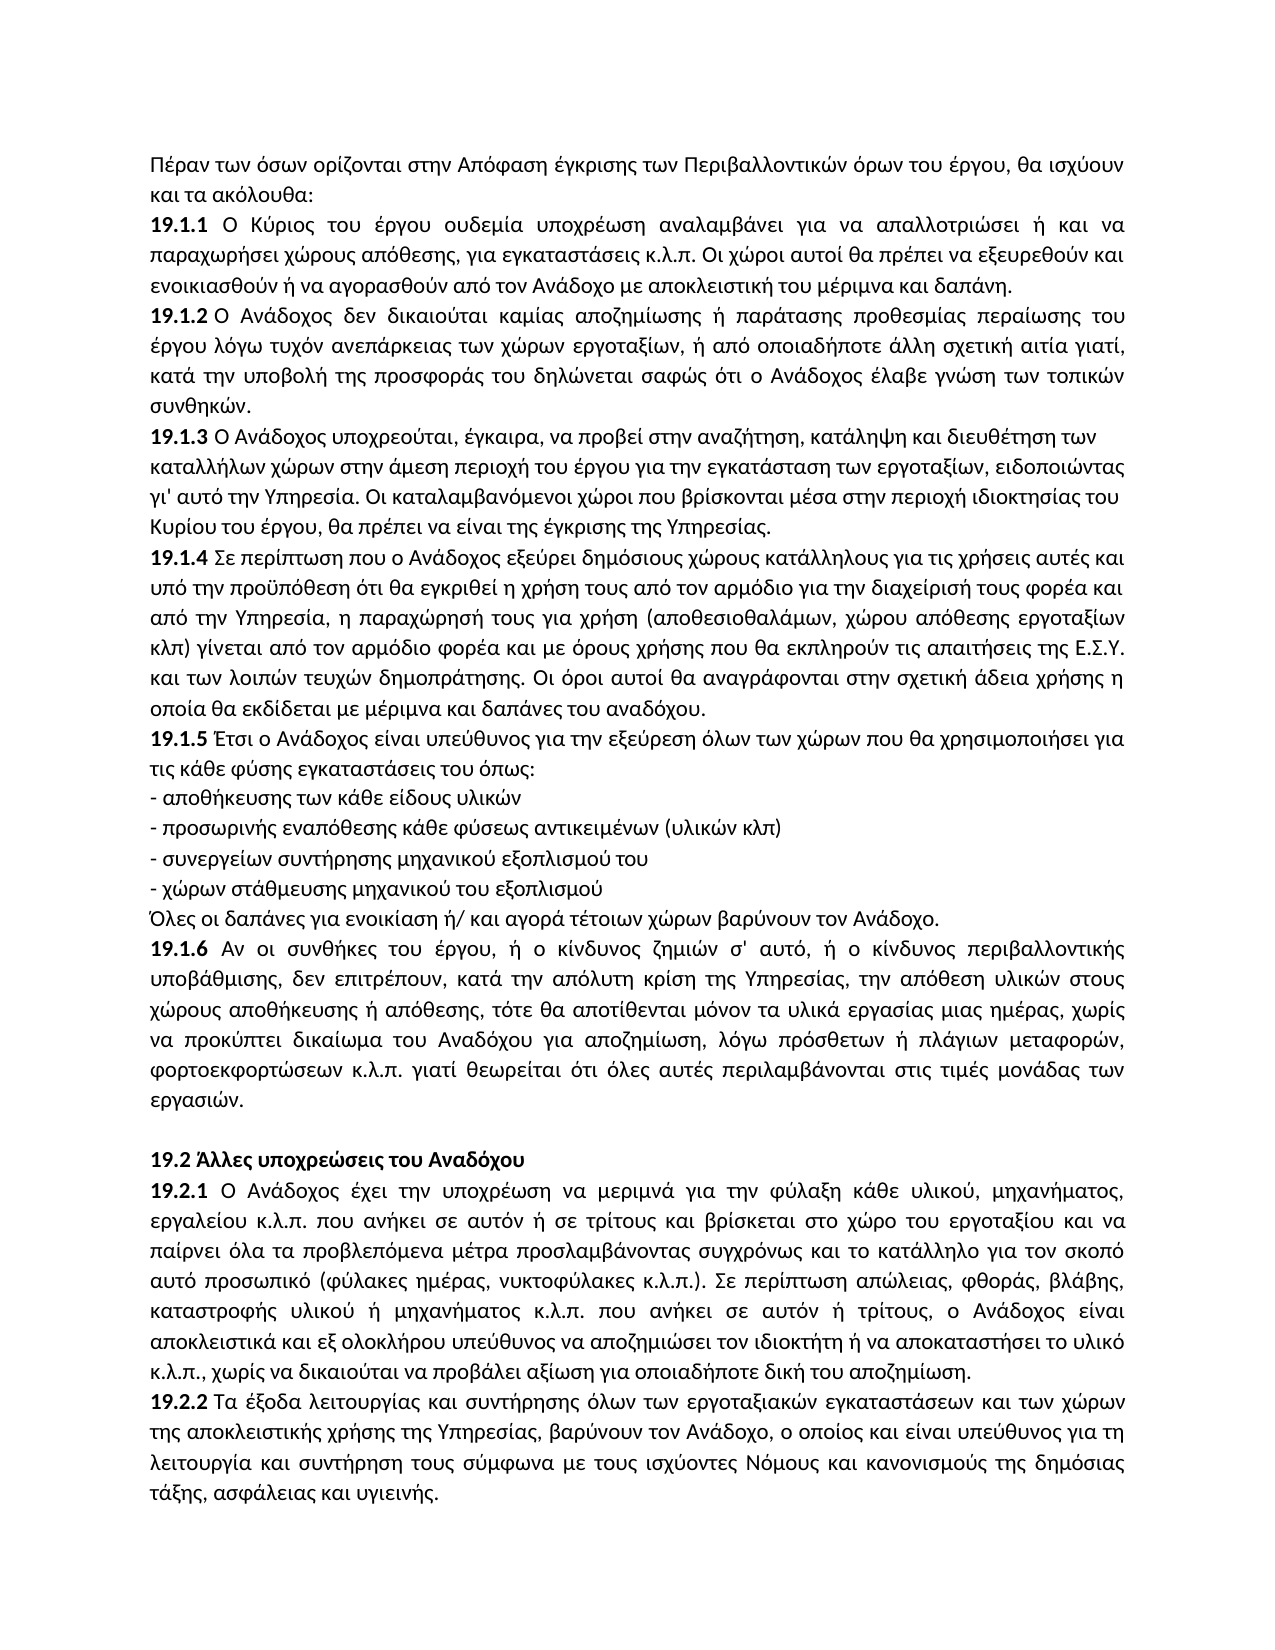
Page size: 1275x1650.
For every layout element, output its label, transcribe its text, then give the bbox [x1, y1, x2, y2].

list Τα έξοδα λειτουργίας και συντήρησης όλων των εργοταξιακών εγκαταστάσεων και των χώρων της αποκλειστικής χρήσης της Υπηρεσίας, βαρύνουν τον Ανάδοχο, ο οποίος και είναι υπεύθυνος για τη λειτουργία και συντήρηση τους σύμφωνα με τους ισχύοντες Νόμους και κανονισμούς της δημόσιας τάξης, ασφάλειας και υγιεινής. [150, 1387, 1126, 1506]
list Αν οι συνθήκες του έργου, ή ο κίνδυνος ζημιών σ' αυτό, ή ο κίνδυνος περιβαλλοντικής υποβάθμισης, δεν επιτρέπουν, κατά την απόλυτη κρίση της Υπηρεσίας, την απόθεση υλικών στους χώρους αποθήκευσης ή απόθεσης, τότε θα αποτίθενται μόνον τα υλικά εργασίας μιας ημέρας, χωρίς να προκύπτει δικαίωμα του Αναδόχου για αποζημίωση, λόγω πρόσθετων ή πλάγιων μεταφορών, φορτοεκφορτώσεων κ.λ.π. γιατί θεωρείται ότι όλες αυτές περιλαμβάνονται στις τιμές μονάδας των εργασιών. [150, 934, 1126, 1113]
list Ο Ανάδοχος δεν δικαιούται καμίας αποζημίωσης ή παράτασης προθεσμίας περαίωσης του έργου λόγω τυχόν ανεπάρκειας των χώρων εργοταξίων, ή από οποιαδήποτε άλλη σχετική αιτία γιατί, κατά την υποβολή της προσφοράς του δηλώνεται σαφώς ότι ο Ανάδοχος έλαβε γνώση των τοπικών συνθηκών. [150, 301, 1126, 420]
subtitle Άλλες υποχρεώσεις του Αναδόχου [150, 1146, 1202, 1174]
list Ο Ανάδοχος υποχρεούται, έγκαιρα, να προβεί στην αναζήτηση, κατάληψη και διευθέτηση των καταλλήλων χώρων στην άμεση περιοχή του έργου για την εγκατάσταση των εργοταξίων, ειδοποιώντας γι' αυτό την Υπηρεσία. Οι καταλαμβανόμενοι χώροι που βρίσκονται μέσα στην περιοχή ιδιοκτησίας του Κυρίου του έργου, θα πρέπει να είναι της έγκρισης της Υπηρεσίας. [150, 422, 1126, 541]
list συνεργείων συντήρησης μηχανικού εξοπλισμού του [150, 844, 1202, 872]
list χώρων στάθμευσης μηχανικού του εξοπλισμού [150, 874, 1202, 902]
list Έτσι ο Ανάδοχος είναι υπεύθυνος για την εξεύρεση όλων των χώρων που θα χρησιμοποιήσει για τις κάθε φύσης εγκαταστάσεις του όπως: [150, 724, 1126, 782]
list αποθήκευσης των κάθε είδους υλικών [150, 783, 1202, 811]
text Όλες οι δαπάνες για ενοικίαση ή/ και αγορά τέτοιων χώρων βαρύνουν τον Ανάδοχο. [150, 904, 1202, 932]
text Πέραν των όσων ορίζονται στην Απόφαση έγκρισης των Περιβαλλοντικών όρων του έργου, θα ισχύουν και τα ακόλουθα: [150, 150, 1126, 208]
list προσωρινής εναπόθεσης κάθε φύσεως αντικειμένων (υλικών κλπ) [150, 813, 1202, 841]
list Ο Κύριος του έργου ουδεμία υποχρέωση αναλαμβάνει για να απαλλοτριώσει ή και να παραχωρήσει χώρους απόθεσης, για εγκαταστάσεις κ.λ.π. Οι χώροι αυτοί θα πρέπει να εξευρεθούν και ενοικιασθούν ή να αγορασθούν από τον Ανάδοχο με αποκλειστική του μέριμνα και δαπάνη. [150, 210, 1126, 299]
list Ο Ανάδοχος έχει την υποχρέωση να μεριμνά για την φύλαξη κάθε υλικού, μηχανήματος, εργαλείου κ.λ.π. που ανήκει σε αυτόν ή σε τρίτους και βρίσκεται στο χώρο του εργοταξίου και να παίρνει όλα τα προβλεπόμενα μέτρα προσλαμβάνοντας συγχρόνως και το κατάλληλο για τον σκοπό αυτό προσωπικό (φύλακες ημέρας, νυκτοφύλακες κ.λ.π.). Σε περίπτωση απώλειας, φθοράς, βλάβης, καταστροφής υλικού ή μηχανήματος κ.λ.π. που ανήκει σε αυτόν ή τρίτους, ο Ανάδοχος είναι αποκλειστικά και εξ ολοκλήρου υπεύθυνος να αποζημιώσει τον ιδιοκτήτη ή να αποκαταστήσει το υλικό κ.λ.π., χωρίς να δικαιούται να προβάλει αξίωση για οποιαδήποτε δική του αποζημίωση. [150, 1176, 1126, 1385]
list Σε περίπτωση που ο Ανάδοχος εξεύρει δημόσιους χώρους κατάλληλους για τις χρήσεις αυτές και υπό την προϋπόθεση ότι θα εγκριθεί η χρήση τους από τον αρμόδιο για την διαχείρισή τους φορέα και από την Υπηρεσία, η παραχώρησή τους για χρήση (αποθεσιοθαλάμων, χώρου απόθεσης εργοταξίων κλπ) γίνεται από τον αρμόδιο φορέα και με όρους χρήσης που θα εκπληρούν τις απαιτήσεις της Ε.Σ.Υ. και των λοιπών τευχών δημοπράτησης. Οι όροι αυτοί θα αναγράφονται στην σχετική άδεια χρήσης η οποία θα εκδίδεται με μέριμνα και δαπάνες του αναδόχου. [150, 543, 1126, 722]
